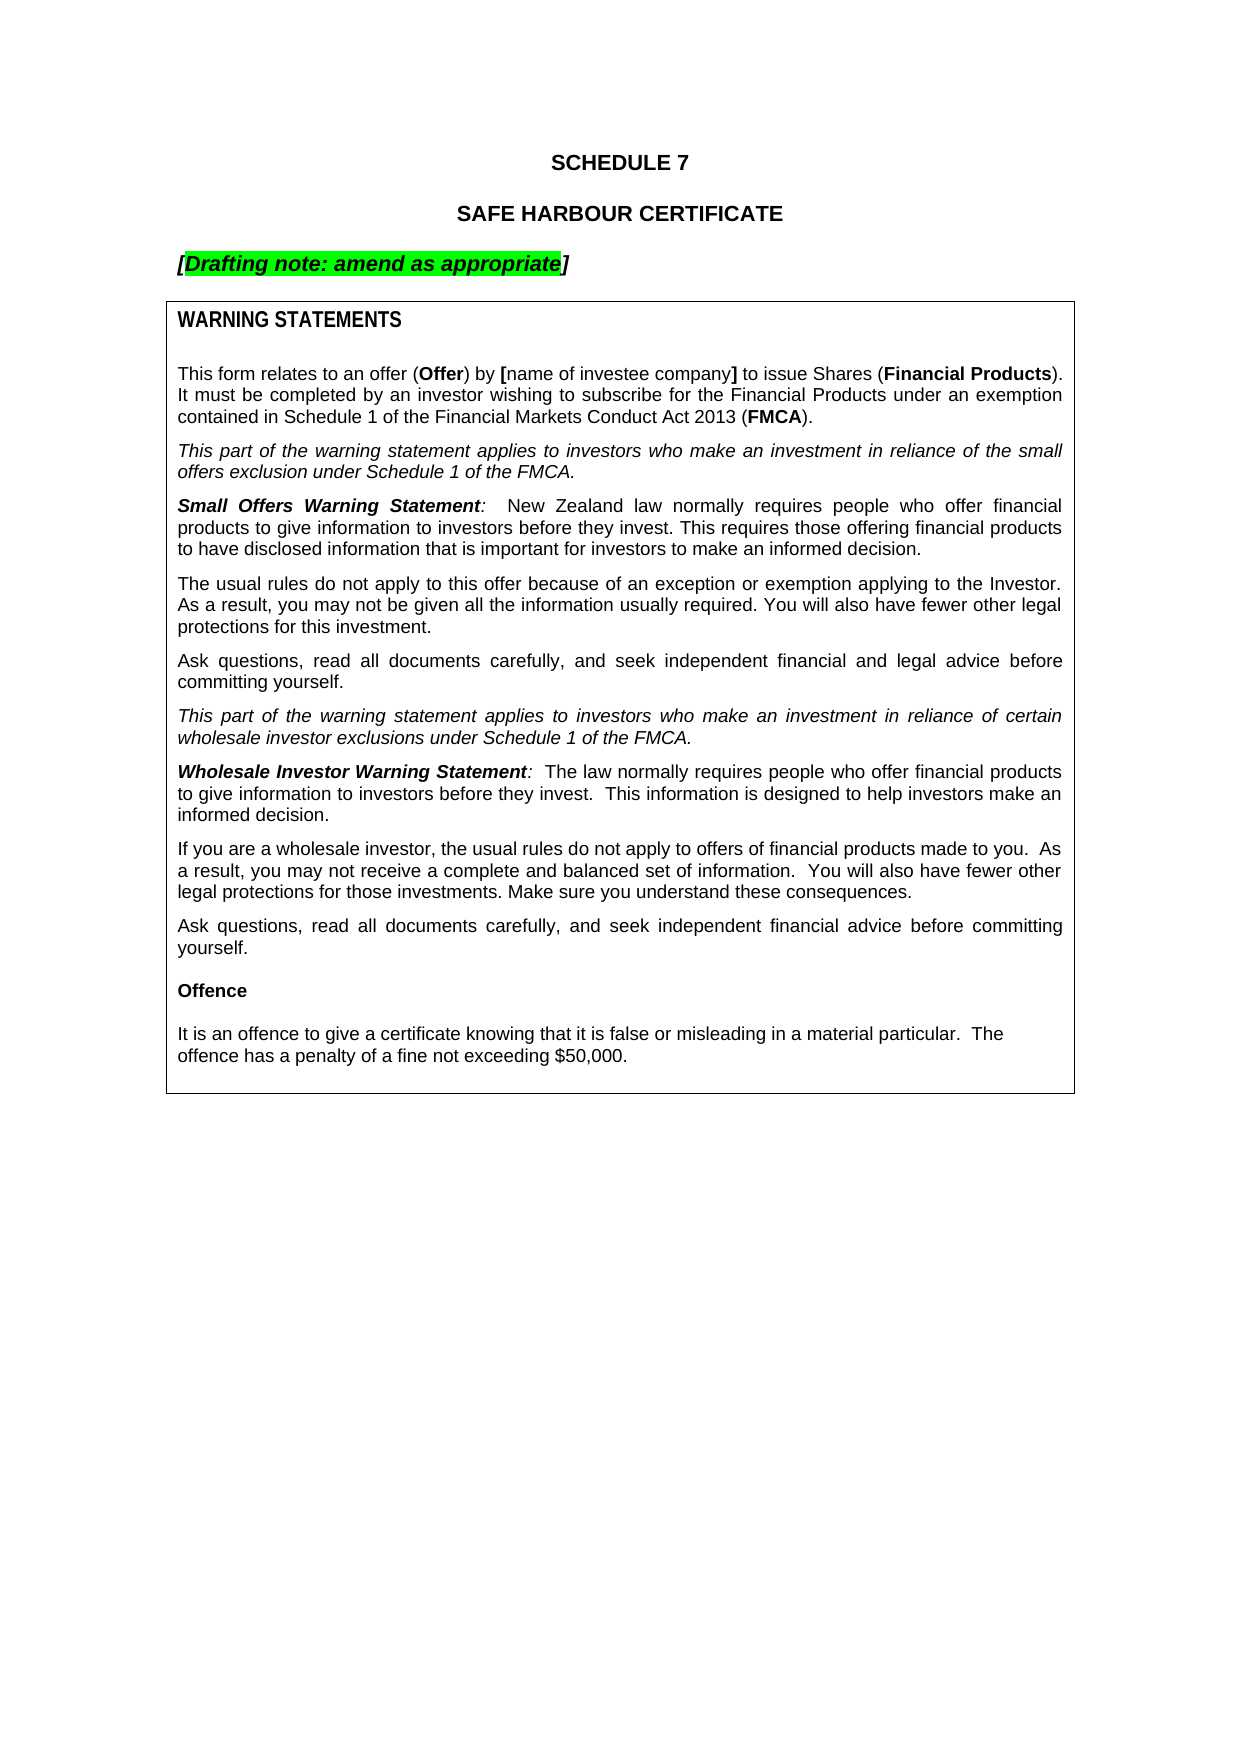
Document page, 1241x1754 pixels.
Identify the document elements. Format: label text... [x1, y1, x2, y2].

text [Drafting note: amend as appropriate] [561, 251, 1063, 276]
table_header WARNING STATEMENTS This form relates to an offer (Offer) by [name of investee company] to issue Shares (Financial Products). It must be completed by an investor wishing to subscribe for the Financial Products under an exemption contained in Schedule 1 of the Financial Markets Conduct Act 2013 (FMCA). This part of the warning statement applies to investors who make an investment in reliance of the small offers exclusion under Schedule 1 of the FMCA. Small Offers Warning Statement: New Zealand law normally requires people who offer financial products to give information to investors before they invest. This requires those offering financial products to have disclosed information that is important for investors to make an informed decision. The usual rules do not apply to this offer because of an exception or exemption applying to the Investor. As a result, you may not be given all the information usually required. You will also have fewer other legal protections for this investment. Ask questions, read all documents carefully, and seek independent financial and legal advice before committing yourself. This part of the warning statement applies to investors who make an investment in reliance of certain wholesale investor exclusions under Schedule 1 of the FMCA. Wholesale Investor Warning Statement: The law normally requires people who offer financial products to give information to investors before they invest. This information is designed to help investors make an informed decision. If you are a wholesale investor, the usual rules do not apply to offers of financial products made to you. As a result, you may not receive a complete and balanced set of information. You will also have fewer other legal protections for those investments. Make sure you understand these consequences. Ask questions, read all documents carefully, and seek independent financial advice before committing yourself. Offence It is an offence to give a certificate knowing that it is false or misleading in a material particular. The offence has a penalty of a fine not exceeding $50,000. [167, 302, 1074, 1092]
text SAFE HARBOUR CERTIFICATE [177, 200, 1063, 226]
text SCHEDULE 7 [177, 150, 1063, 175]
